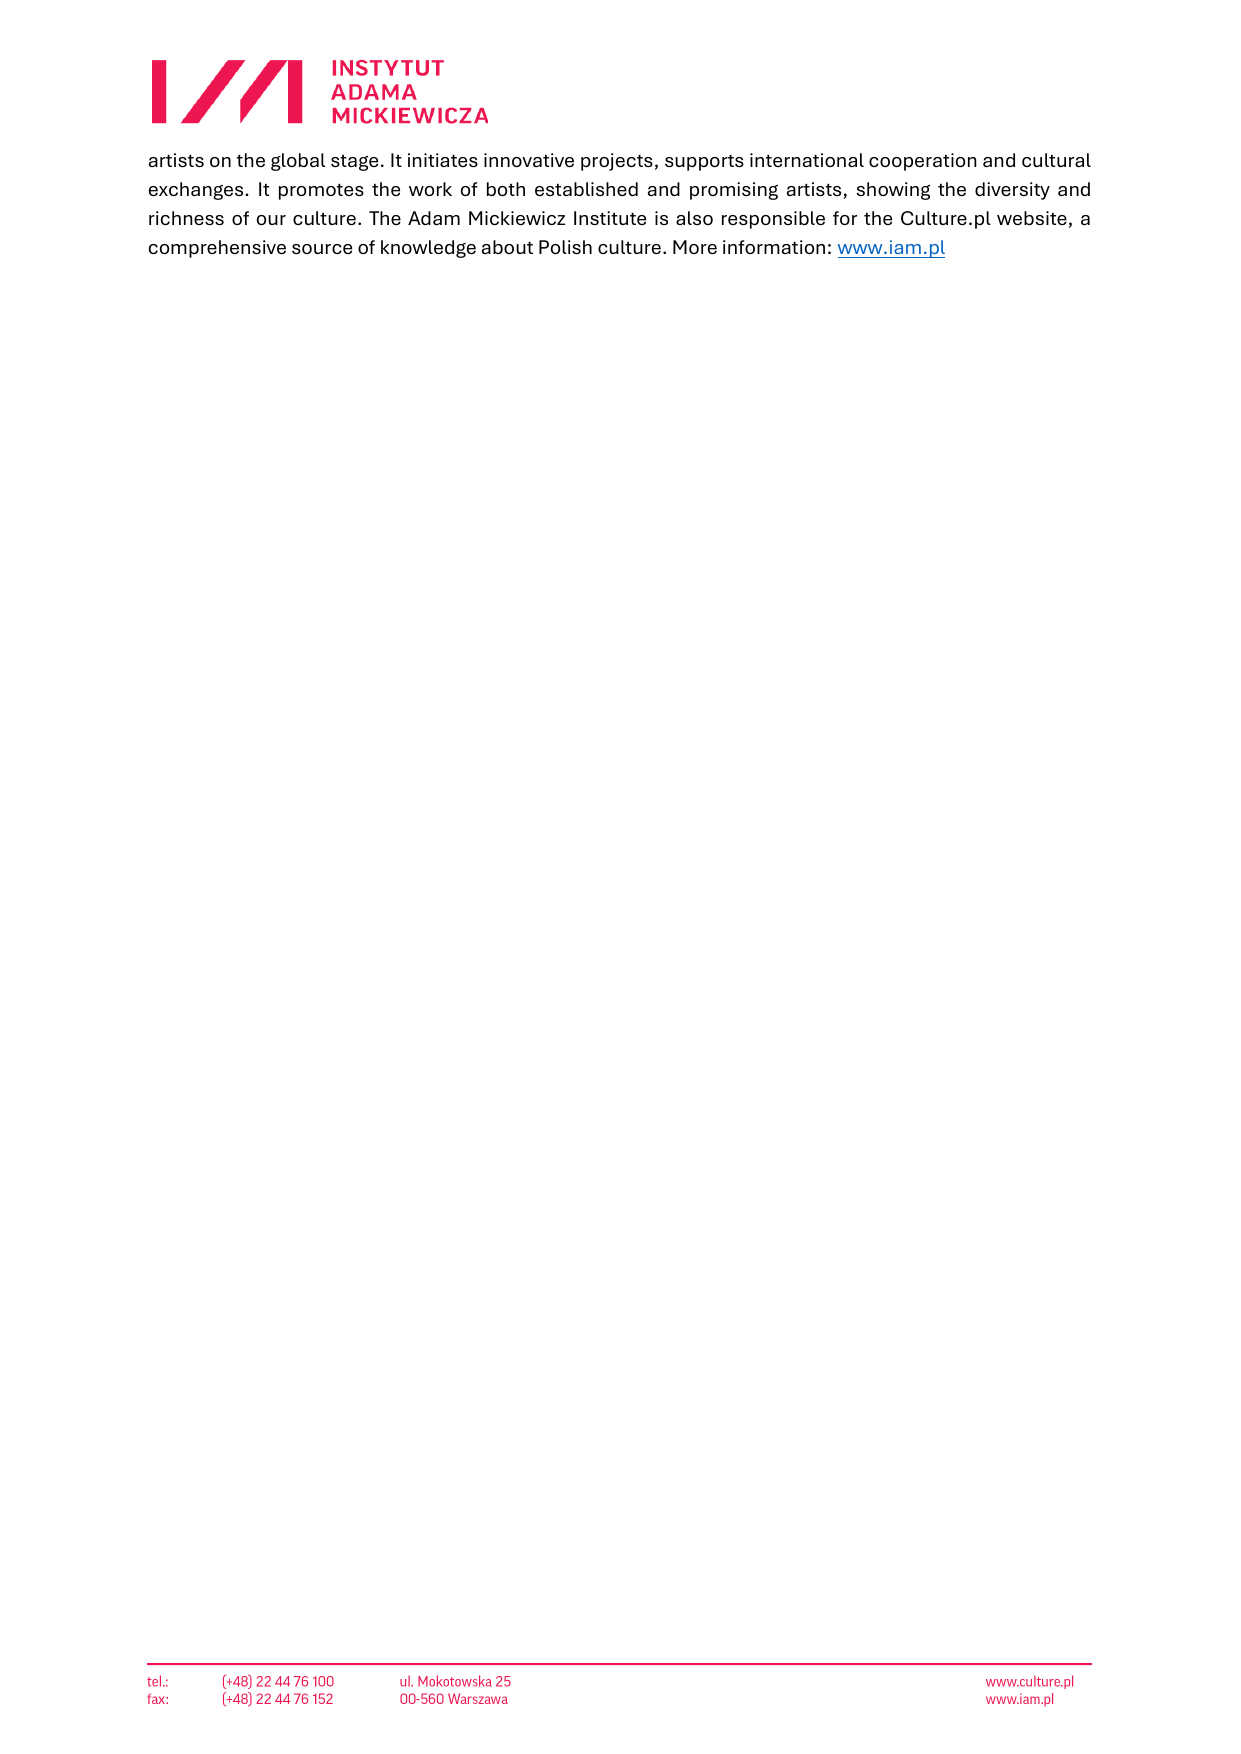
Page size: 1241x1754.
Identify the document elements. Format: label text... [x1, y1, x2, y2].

picture [152, 36, 488, 148]
picture [147, 1661, 1092, 1721]
